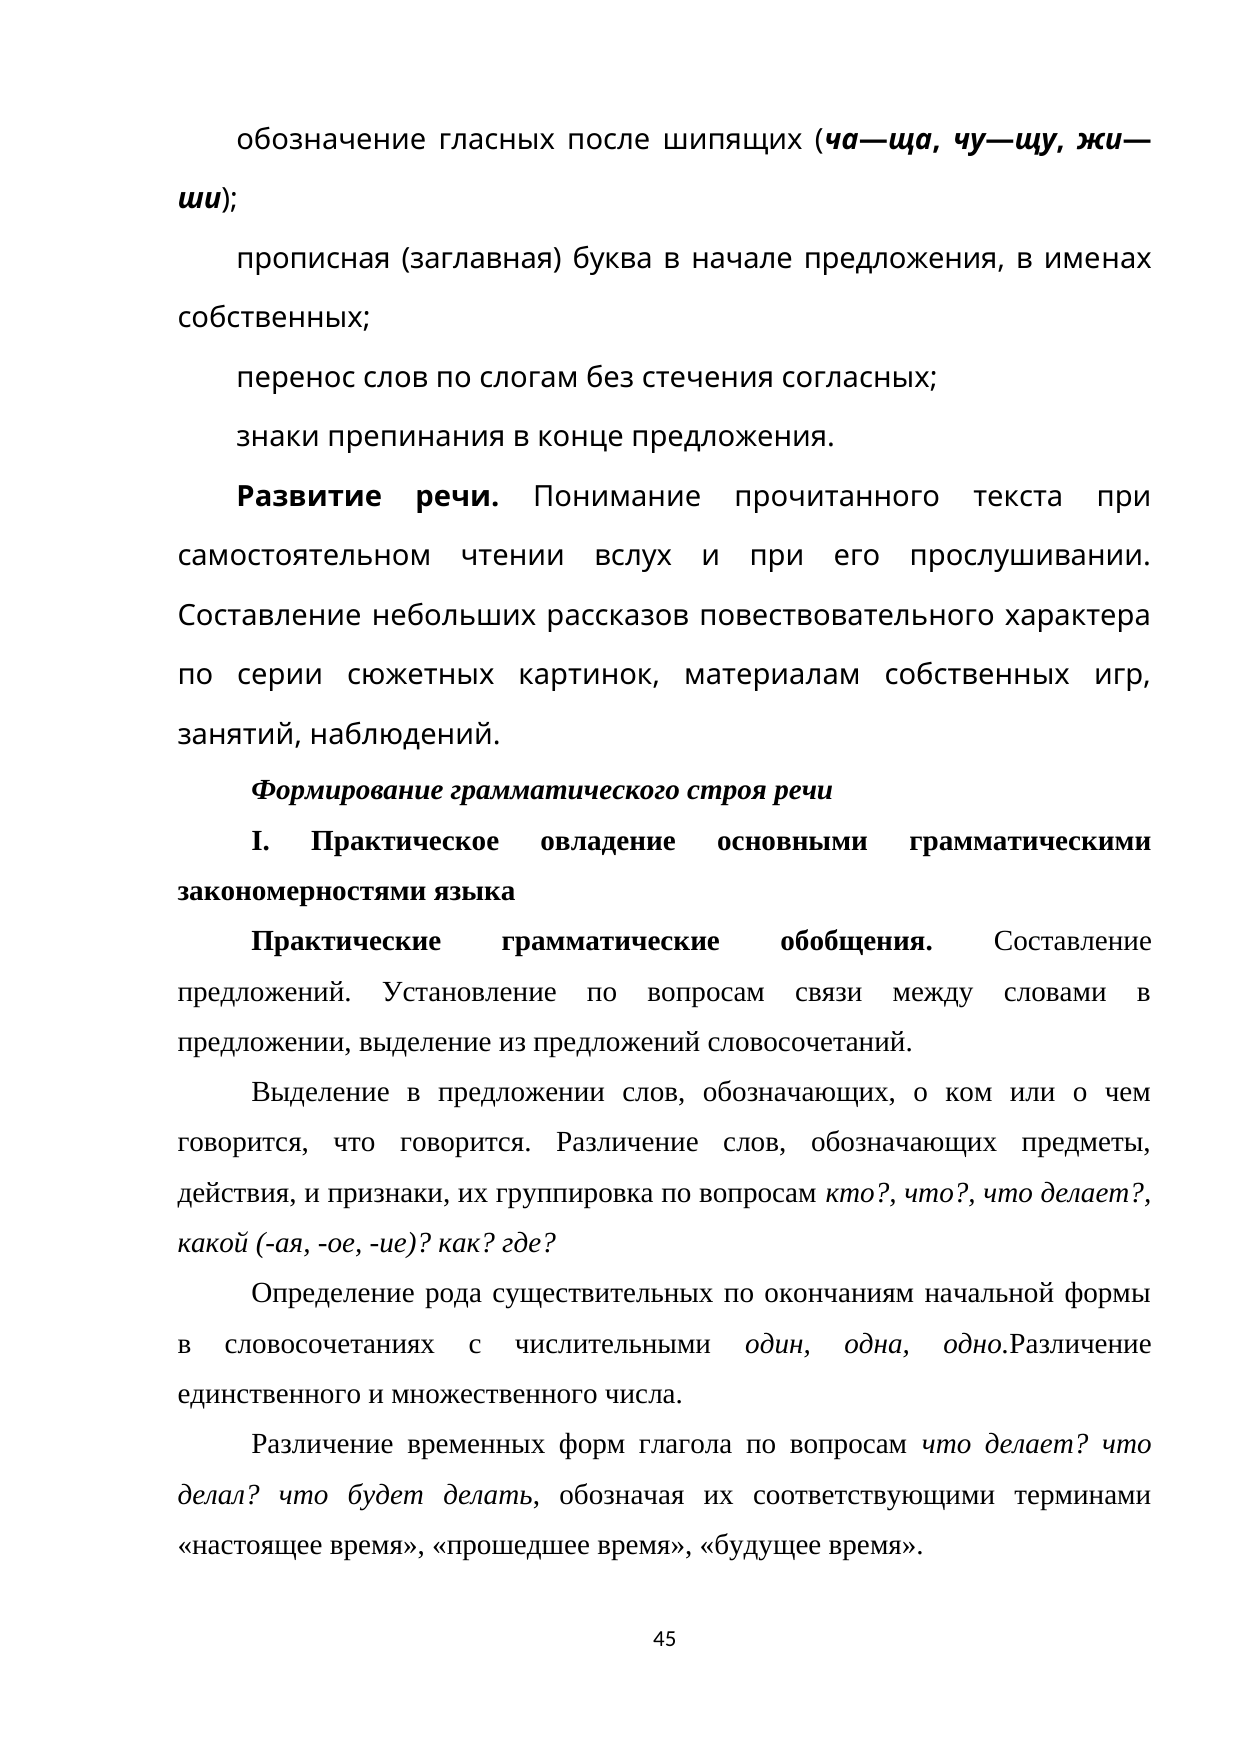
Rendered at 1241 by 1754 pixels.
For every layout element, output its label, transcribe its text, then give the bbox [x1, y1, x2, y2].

text прописная (заглавная) буква в начале предложения, в именах собственных; [177, 237, 1152, 336]
text I. Практическое овладение основными грамматическими закономерностями языка [177, 823, 1152, 907]
text Формирование грамматического строя речи [177, 772, 1152, 806]
text Определение рода существительных по окончаниям начальной формы в словосочетаниях с числительными один, одна, одно.Различение единственного и множественного числа. [177, 1276, 1152, 1410]
text Выделение в предложении слов, обозначающих, о ком или о чем говорится, что говорится. Различение слов, обозначающих предметы, действия, и признаки, их группировка по вопросам кто?, что?, что делает?, какой (-ая, -ое, -ие)? как? где? [177, 1074, 1152, 1259]
text Различение временных форм глагола по вопросам что делает? что делал? что будет делать, обозначая их соответствующими терминами «настоящее время», «прошедшее время», «будущее время». [177, 1426, 1152, 1561]
text Развитие речи. Понимание прочитанного текста при самостоятельном чтении вслух и при его прослушивании. Составление небольших рассказов повествовательного характера по серии сюжетных картинок, материалам собственных игр, занятий, наблюдений. [177, 475, 1152, 753]
text перенос слов по слогам без стечения согласных; [177, 356, 1152, 396]
text знаки препинания в конце предложения. [177, 416, 1152, 455]
text Практические грамматические обобщения. Составление предложений. Установление по вопросам связи между словами в предложении, выделение из предложений словосочетаний. [177, 923, 1152, 1057]
text обозначение гласных после шипящих (ча—ща, чу—щу, жи—ши); [177, 118, 1152, 217]
